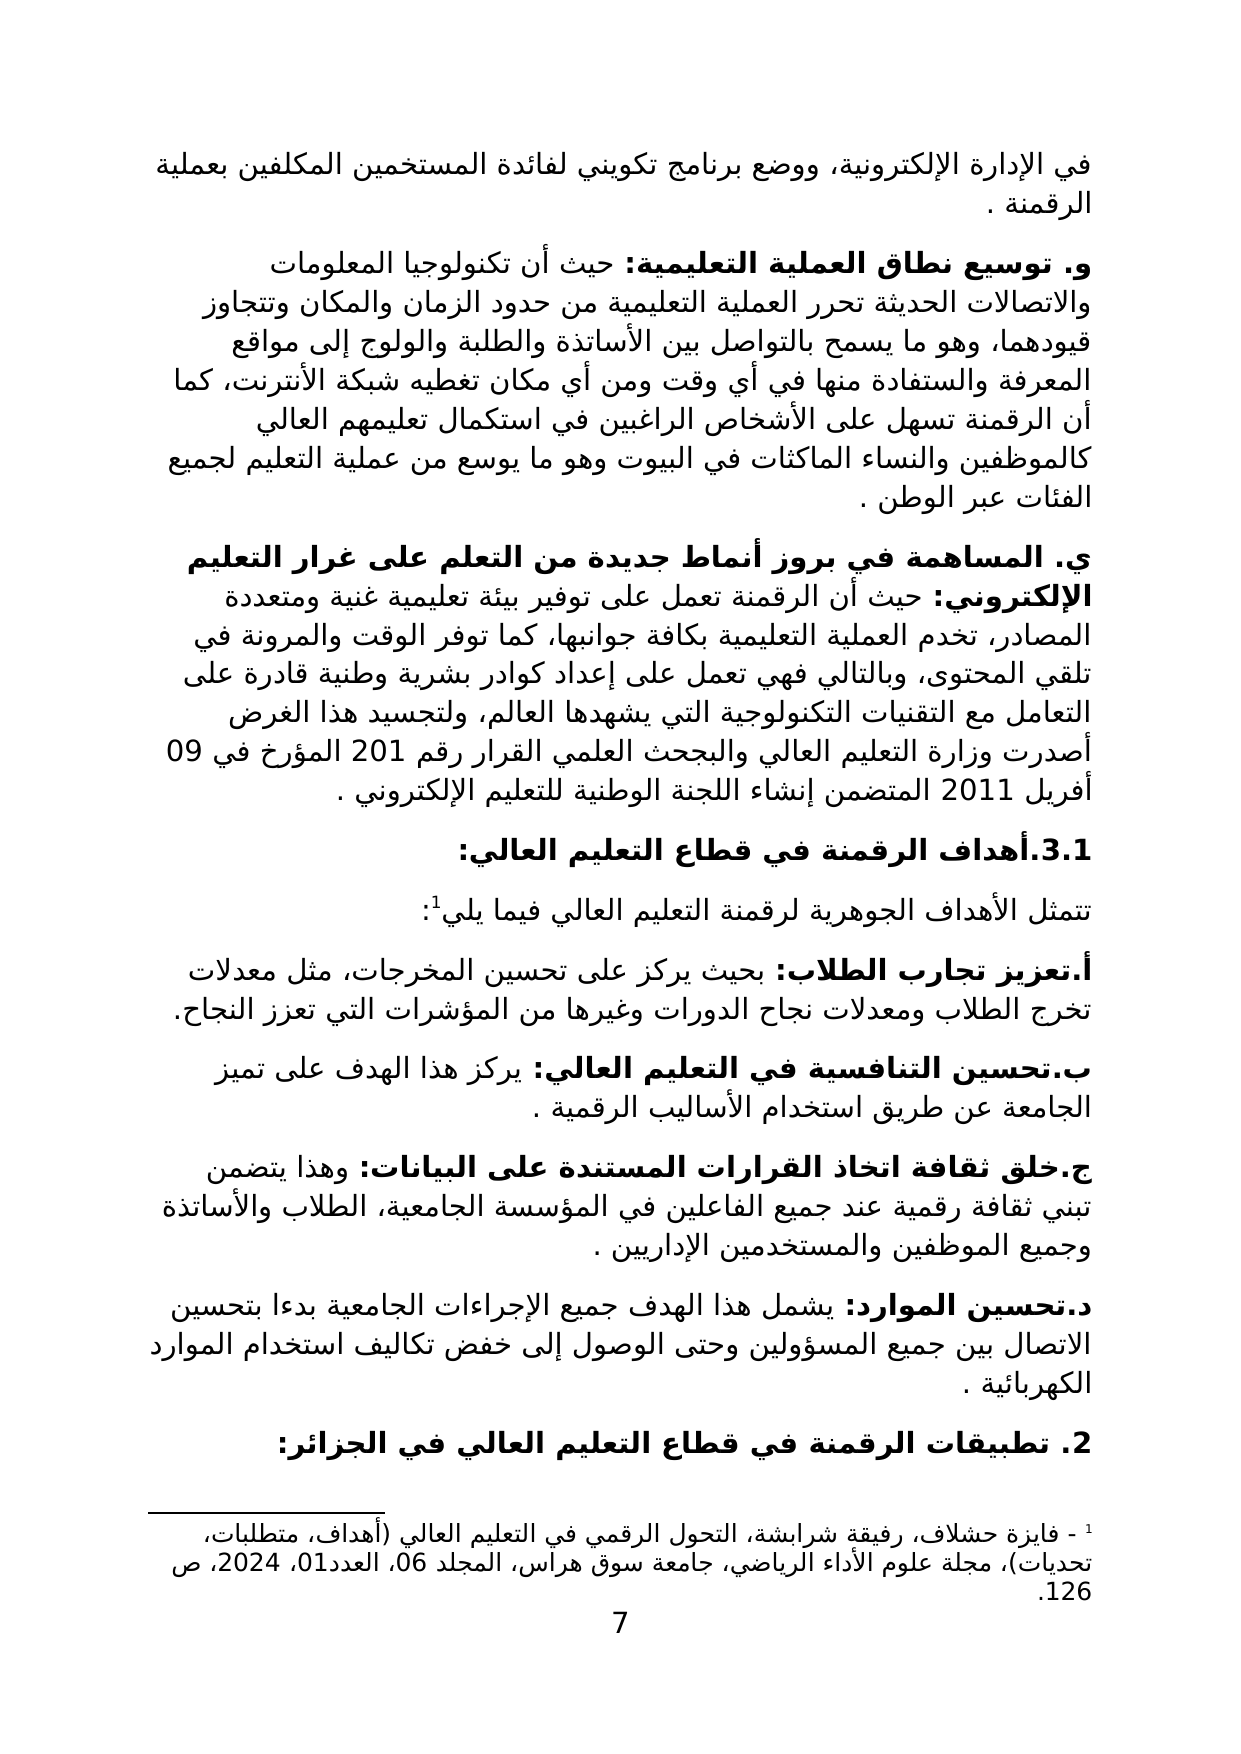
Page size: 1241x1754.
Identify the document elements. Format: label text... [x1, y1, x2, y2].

text ب.تحسين التنافسية في التعليم العالي: يركز هذا الهدف على تميز الجامعة عن طريق استخدام الأساليب الرقمية . [148, 1052, 1092, 1125]
text ي. المساهمة في بروز أنماط جديدة من التعلم على غرار التعليم الإلكتروني: حيث أن الرقمنة تعمل على توفير بيئة تعليمية غنية ومتعددة المصادر، تخدم العملية التعليمية بكافة جوانبها، كما توفر الوقت والمرونة في تلقي المحتوى، وبالتالي فهي تعمل على إعداد كوادر بشرية وطنية قادرة على التعامل مع التقنيات التكنولوجية التي يشهدها العالم، ولتجسيد هذا الغرض أصدرت وزارة التعليم العالي والبجحث العلمي القرار رقم 201 المؤرخ في 09 أفريل 2011 المتضمن إنشاء اللجنة الوطنية للتعليم الإلكتروني . [148, 540, 1092, 808]
text ج.خلق ثقافة اتخاذ القرارات المستندة على البيانات: وهذا يتضمن تبني ثقافة رقمية عند جميع الفاعلين في المؤسسة الجامعية، الطلاب والأساتذة وجميع الموظفين والمستخدمين الإداريين . [148, 1151, 1092, 1262]
text 2. تطبيقات الرقمنة في قطاع التعليم العالي في الجزائر: [148, 1426, 1092, 1460]
text 3.1.أهداف الرقمنة في قطاع التعليم العالي: [148, 833, 1092, 867]
text و. توسيع نطاق العملية التعليمية: حيث أن تكنولوجيا المعلومات والاتصالات الحديثة تحرر العملية التعليمية من حدود الزمان والمكان وتتجاوز قيودهما، وهو ما يسمح بالتواصل بين الأساتذة والطلبة والولوج إلى مواقع المعرفة والستفادة منها في أي وقت ومن أي مكان تغطيه شبكة الأنترنت، كما أن الرقمنة تسهل على الأشخاص الراغبين في استكمال تعليمهم العالي كالموظفين والنساء الماكثات في البيوت وهو ما يوسع من عملية التعليم لجميع الفئات عبر الوطن . [148, 246, 1092, 514]
text د.تحسين الموارد: يشمل هذا الهدف جميع الإجراءات الجامعية بدءا بتحسين الاتصال بين جميع المسؤولين وحتى الوصول إلى خفض تكاليف استخدام الموارد الكهربائية . [148, 1288, 1092, 1400]
text أ.تعزيز تجارب الطلاب: بحيث يركز على تحسين المخرجات، مثل معدلات تخرج الطلاب ومعدلات نجاح الدورات وغيرها من المؤشرات التي تعزز النجاح. [148, 953, 1092, 1026]
text تتمثل الأهداف الجوهرية لرقمنة التعليم العالي فيما يلي: [148, 893, 1092, 927]
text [148, 148, 1092, 221]
